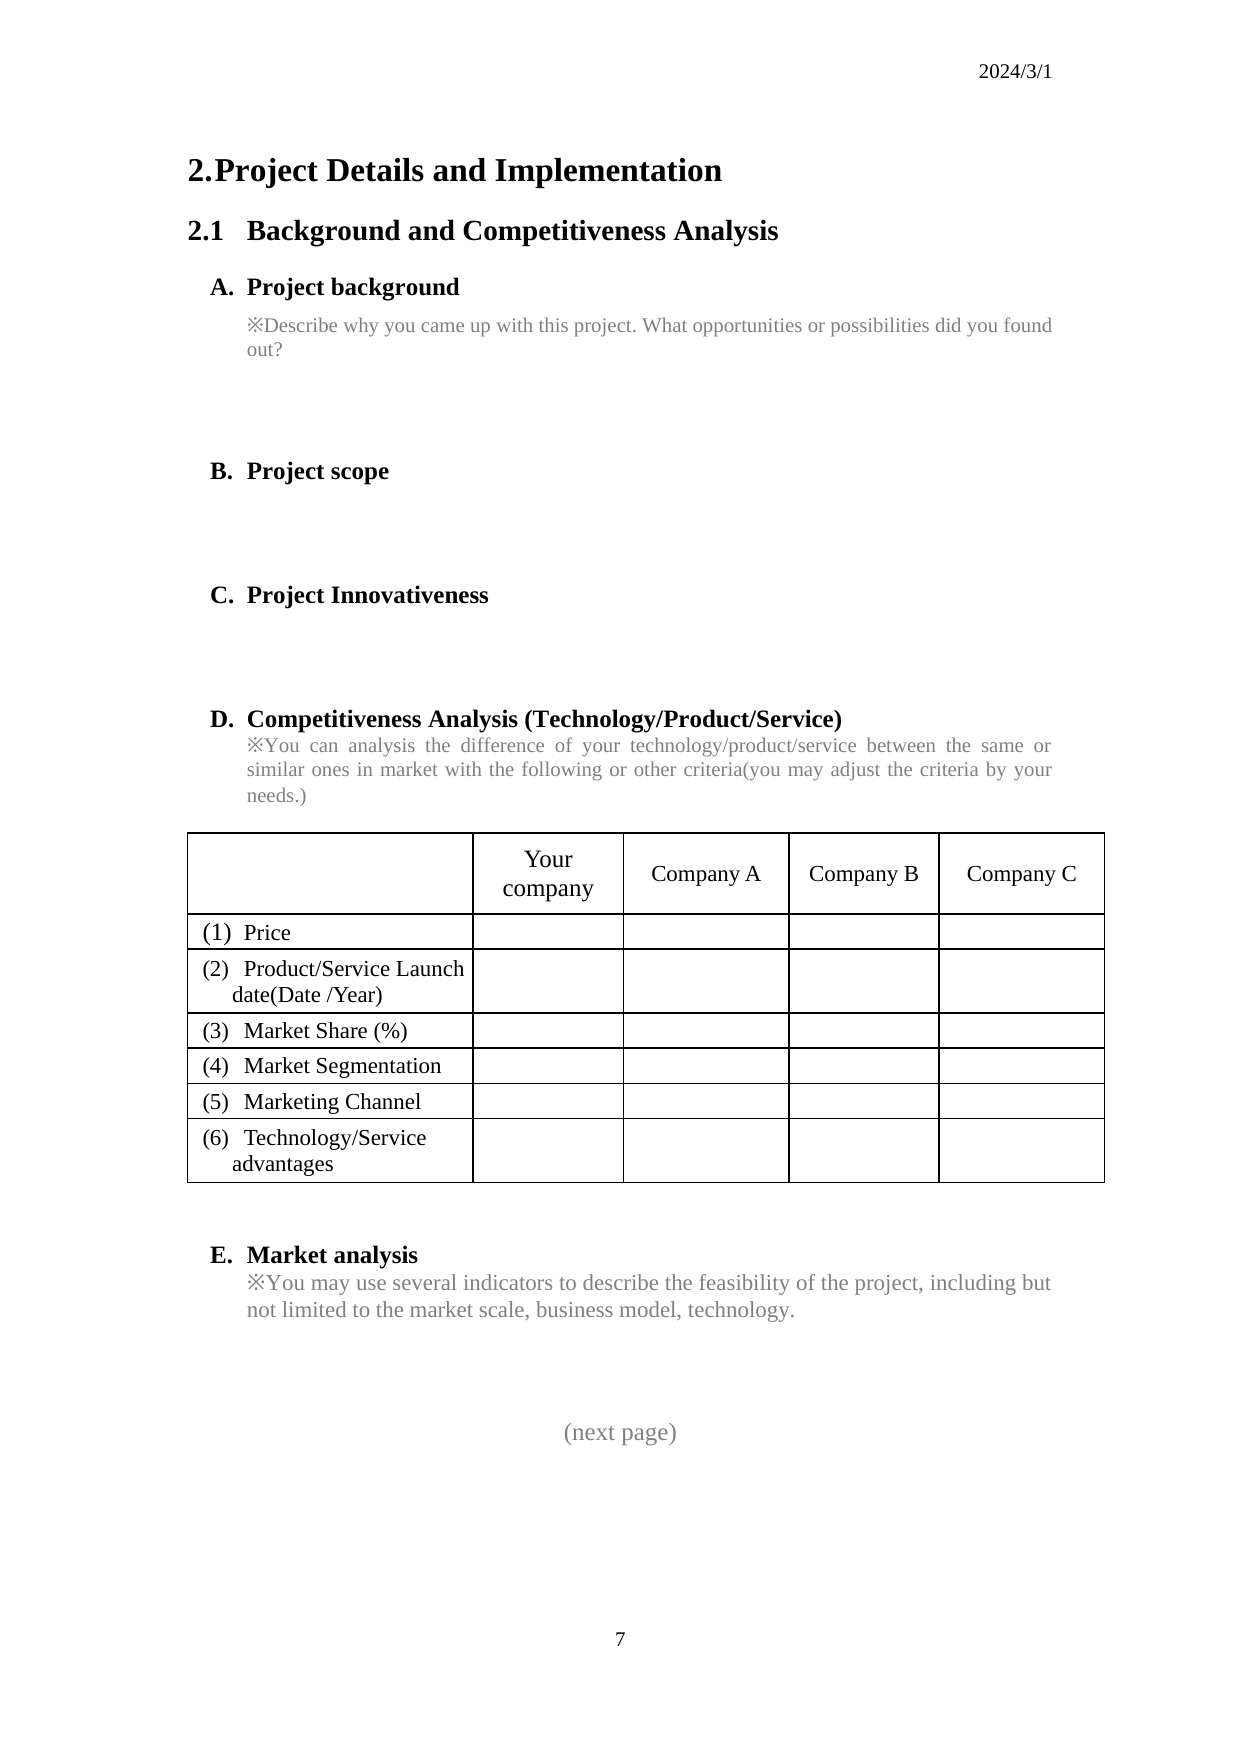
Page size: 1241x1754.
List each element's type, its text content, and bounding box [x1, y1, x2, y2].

table_cell [474, 1119, 623, 1182]
table_cell [474, 950, 623, 1012]
table_cell [624, 950, 788, 1012]
table_header Your company [474, 834, 623, 913]
table_cell [624, 1084, 788, 1118]
table_header Company B [790, 834, 938, 913]
table_cell [790, 1119, 938, 1182]
table_cell [474, 1049, 623, 1082]
table_cell [940, 1119, 1104, 1182]
list Background and Competitiveness Analysis [187, 213, 1053, 247]
table_cell [790, 1084, 938, 1118]
list Project Details and Implementation [187, 150, 1053, 188]
table_cell [624, 1049, 788, 1082]
table_cell [790, 1014, 938, 1047]
table_cell [624, 1014, 788, 1047]
table_cell [790, 950, 938, 1012]
table_cell [474, 1084, 623, 1118]
text ※Describe why you came up with this project. What opportunities or possibilities did you found out? [247, 313, 1053, 361]
table_cell Marketing Channel [188, 1084, 472, 1118]
table_cell [474, 1014, 623, 1047]
table_cell [940, 1084, 1104, 1118]
table_cell Price [188, 915, 472, 948]
list Market analysis ※You may use several indicators to describe the feasibility of the project, including but not limited to the market scale, business model, technology. [210, 1241, 1053, 1322]
table_cell [790, 1049, 938, 1082]
list Project scope [210, 456, 1053, 485]
table_header Company A [624, 834, 788, 913]
table_cell [790, 915, 938, 948]
table_cell [474, 915, 623, 948]
text (next page) [187, 1417, 1053, 1446]
table_cell [940, 1014, 1104, 1047]
table_cell Product/Service Launch date(Date /Year) [188, 950, 472, 1012]
table_cell Market Segmentation [188, 1049, 472, 1082]
table_cell [940, 950, 1104, 1012]
list Project Innovativeness [210, 580, 1053, 609]
table_header [188, 834, 472, 913]
table_cell [624, 1119, 788, 1182]
table_cell [940, 915, 1104, 948]
table_cell [624, 915, 788, 948]
table_cell Technology/Service advantages [188, 1119, 472, 1182]
table_cell [940, 1049, 1104, 1082]
table_cell Market Share (%) [188, 1014, 472, 1047]
list Project background [210, 272, 1053, 301]
table_header Company C [940, 834, 1104, 913]
list Competitiveness Analysis (Technology/Product/Service) ※You can analysis the difference of your technology/product/service between the same or similar ones in market with the following or other criteria(you may adjust the criteria by your needs.) [210, 704, 1053, 807]
